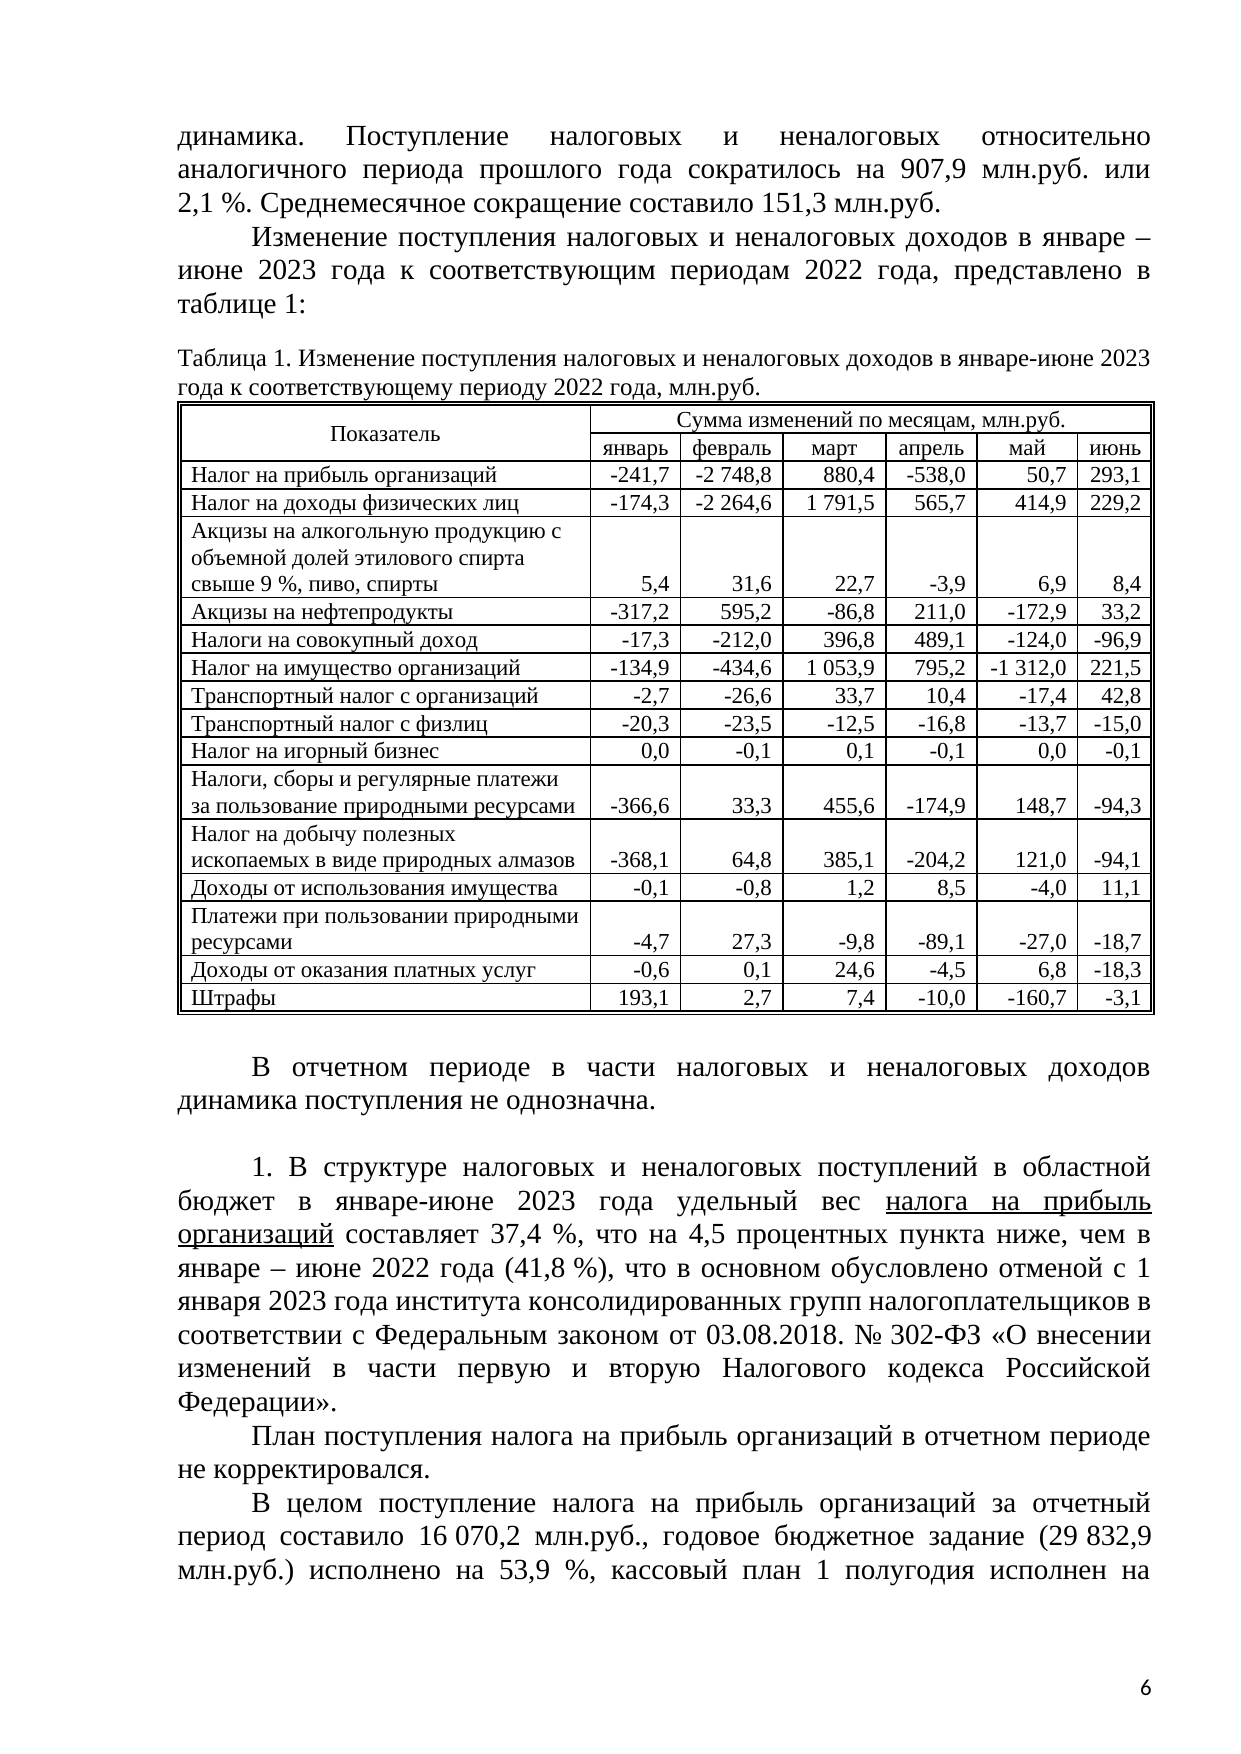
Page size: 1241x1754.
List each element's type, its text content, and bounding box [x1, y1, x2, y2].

table_cell -124,0 [978, 626, 1077, 652]
table_cell 489,1 [887, 626, 976, 652]
table_cell Налоги, сборы и регулярные платежи за пользование природными ресурсами [182, 766, 590, 818]
table_cell Налог на имущество организаций [182, 654, 590, 680]
text В отчетном периоде в части налоговых и неналоговых доходов динамика поступления не однозначна. [177, 1049, 1152, 1116]
table_cell -2,7 [591, 682, 680, 708]
table_cell 396,8 [784, 626, 885, 652]
table_cell -13,7 [978, 710, 1077, 736]
table_cell -0,8 [681, 874, 782, 900]
table_cell -368,1 [591, 820, 680, 872]
table_cell -538,0 [887, 462, 976, 488]
table_cell -15,0 [1078, 710, 1150, 736]
table_cell -2 748,8 [681, 462, 782, 488]
table_cell 193,1 [591, 984, 680, 1010]
table_cell -0,1 [591, 874, 680, 900]
table_cell -16,8 [887, 710, 976, 736]
table_cell -204,2 [887, 820, 976, 872]
table_cell -434,6 [681, 654, 782, 680]
table_cell -18,3 [1078, 956, 1150, 982]
table_cell Налоги на совокупный доход [182, 626, 590, 652]
table_cell 31,6 [681, 517, 782, 596]
table_cell -241,7 [591, 462, 680, 488]
table_cell -0,1 [681, 738, 782, 764]
table_cell 1 791,5 [784, 490, 885, 516]
table_cell 64,8 [681, 820, 782, 872]
table_cell 229,2 [1078, 490, 1150, 516]
table_cell -1 312,0 [978, 654, 1077, 680]
table_cell Акцизы на алкогольную продукцию с объемной долей этилового спирта свыше 9 %, пиво, спирты [182, 517, 590, 596]
table_cell -26,6 [681, 682, 782, 708]
table_cell 27,3 [681, 902, 782, 954]
table_cell Налог на доходы физических лиц [182, 490, 590, 516]
table_cell -0,1 [1078, 738, 1150, 764]
table_cell -366,6 [591, 766, 680, 818]
table_cell -17,4 [978, 682, 1077, 708]
table_cell 33,2 [1078, 598, 1150, 624]
table_cell 293,1 [1078, 462, 1150, 488]
table_cell 33,3 [681, 766, 782, 818]
table_cell 10,4 [887, 682, 976, 708]
table_cell 211,0 [887, 598, 976, 624]
text 1. В структуре налоговых и неналоговых поступлений в областной бюджет в январе-июне 2023 года удельный вес налога на прибыль организаций составляет 37,4 %, что на 4,5 процентных пункта ниже, чем в январе – июне 2022 года (41,8 %), что в основном обусловлено отменой с 1 января 2023 года института консолидированных групп налогоплательщиков в соответствии с Федеральным законом от 03.08.2018. № 302-ФЗ «О внесении изменений в части первую и вторую Налогового кодекса Российской Федерации». [177, 1149, 1152, 1418]
table_cell -317,2 [591, 598, 680, 624]
table_cell 11,1 [1078, 874, 1150, 900]
table_cell апрель [887, 434, 976, 460]
table_cell март [784, 434, 885, 460]
table_cell -27,0 [978, 902, 1077, 954]
table_cell -174,3 [591, 490, 680, 516]
table_header Показатель [182, 406, 590, 460]
table_cell Налог на добычу полезных ископаемых в виде природных алмазов [182, 820, 590, 872]
table_cell -134,9 [591, 654, 680, 680]
text Изменение поступления налоговых и неналоговых доходов в январе – июне 2023 года к соответствующим периодам 2022 года, представлено в таблице 1: [177, 219, 1152, 319]
table_cell 595,2 [681, 598, 782, 624]
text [177, 1485, 1152, 1585]
table_cell 7,4 [784, 984, 885, 1010]
table_cell 0,1 [784, 738, 885, 764]
table_cell 33,7 [784, 682, 885, 708]
table_cell Платежи при пользовании природными ресурсами [182, 902, 590, 954]
table_cell Налог на прибыль организаций [182, 462, 590, 488]
table_cell -4,0 [978, 874, 1077, 900]
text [177, 118, 1152, 219]
table_cell -96,9 [1078, 626, 1150, 652]
table_cell -94,3 [1078, 766, 1150, 818]
table_cell 565,7 [887, 490, 976, 516]
table_cell 0,0 [591, 738, 680, 764]
table_cell -17,3 [591, 626, 680, 652]
text Таблица 1. Изменение поступления налоговых и неналоговых доходов в январе-июне 2023 года к соответствующему периоду 2022 года, млн.руб. [177, 343, 1152, 401]
table_cell -12,5 [784, 710, 885, 736]
table_cell Доходы от использования имущества [182, 874, 590, 900]
table_cell -4,7 [591, 902, 680, 954]
table_cell -89,1 [887, 902, 976, 954]
table_cell 1,2 [784, 874, 885, 900]
table_cell -94,1 [1078, 820, 1150, 872]
table_cell Доходы от оказания платных услуг [182, 956, 590, 982]
table_cell 2,7 [681, 984, 782, 1010]
table_cell 121,0 [978, 820, 1077, 872]
table_cell 6,8 [978, 956, 1077, 982]
table_cell январь [591, 434, 680, 460]
table_cell -3,1 [1078, 984, 1150, 1010]
table_cell -18,7 [1078, 902, 1150, 954]
table_cell -86,8 [784, 598, 885, 624]
table_cell -160,7 [978, 984, 1077, 1010]
table_cell -4,5 [887, 956, 976, 982]
table_cell 414,9 [978, 490, 1077, 516]
table_cell 880,4 [784, 462, 885, 488]
table_cell -2 264,6 [681, 490, 782, 516]
table_cell Транспортный налог с физлиц [182, 710, 590, 736]
table_cell 50,7 [978, 462, 1077, 488]
table_cell февраль [681, 434, 782, 460]
table_cell 221,5 [1078, 654, 1150, 680]
table_cell 0,0 [978, 738, 1077, 764]
table_cell 8,5 [887, 874, 976, 900]
table_cell июнь [1078, 434, 1150, 460]
table_cell -9,8 [784, 902, 885, 954]
table_cell -23,5 [681, 710, 782, 736]
table_cell -212,0 [681, 626, 782, 652]
table_cell 6,9 [978, 517, 1077, 596]
table_cell 42,8 [1078, 682, 1150, 708]
table_cell Акцизы на нефтепродукты [182, 598, 590, 624]
table_cell 22,7 [784, 517, 885, 596]
table_cell Налог на игорный бизнес [182, 738, 590, 764]
table_cell 795,2 [887, 654, 976, 680]
table_cell 385,1 [784, 820, 885, 872]
table_cell -174,9 [887, 766, 976, 818]
table_cell 24,6 [784, 956, 885, 982]
table_cell Транспортный налог с организаций [182, 682, 590, 708]
table_cell 8,4 [1078, 517, 1150, 596]
table_cell -0,6 [591, 956, 680, 982]
table_cell -20,3 [591, 710, 680, 736]
table_cell -3,9 [887, 517, 976, 596]
table_cell май [978, 434, 1077, 460]
table_cell Штрафы [182, 984, 590, 1010]
table_cell 5,4 [591, 517, 680, 596]
table_cell -0,1 [887, 738, 976, 764]
text План поступления налога на прибыль организаций в отчетном периоде не корректировался. [177, 1418, 1152, 1485]
table_cell 0,1 [681, 956, 782, 982]
table_cell -10,0 [887, 984, 976, 1010]
table_cell 455,6 [784, 766, 885, 818]
table_cell -172,9 [978, 598, 1077, 624]
table_header Сумма изменений по месяцам, млн.руб. [591, 406, 1150, 432]
table_cell 148,7 [978, 766, 1077, 818]
table_cell 1 053,9 [784, 654, 885, 680]
